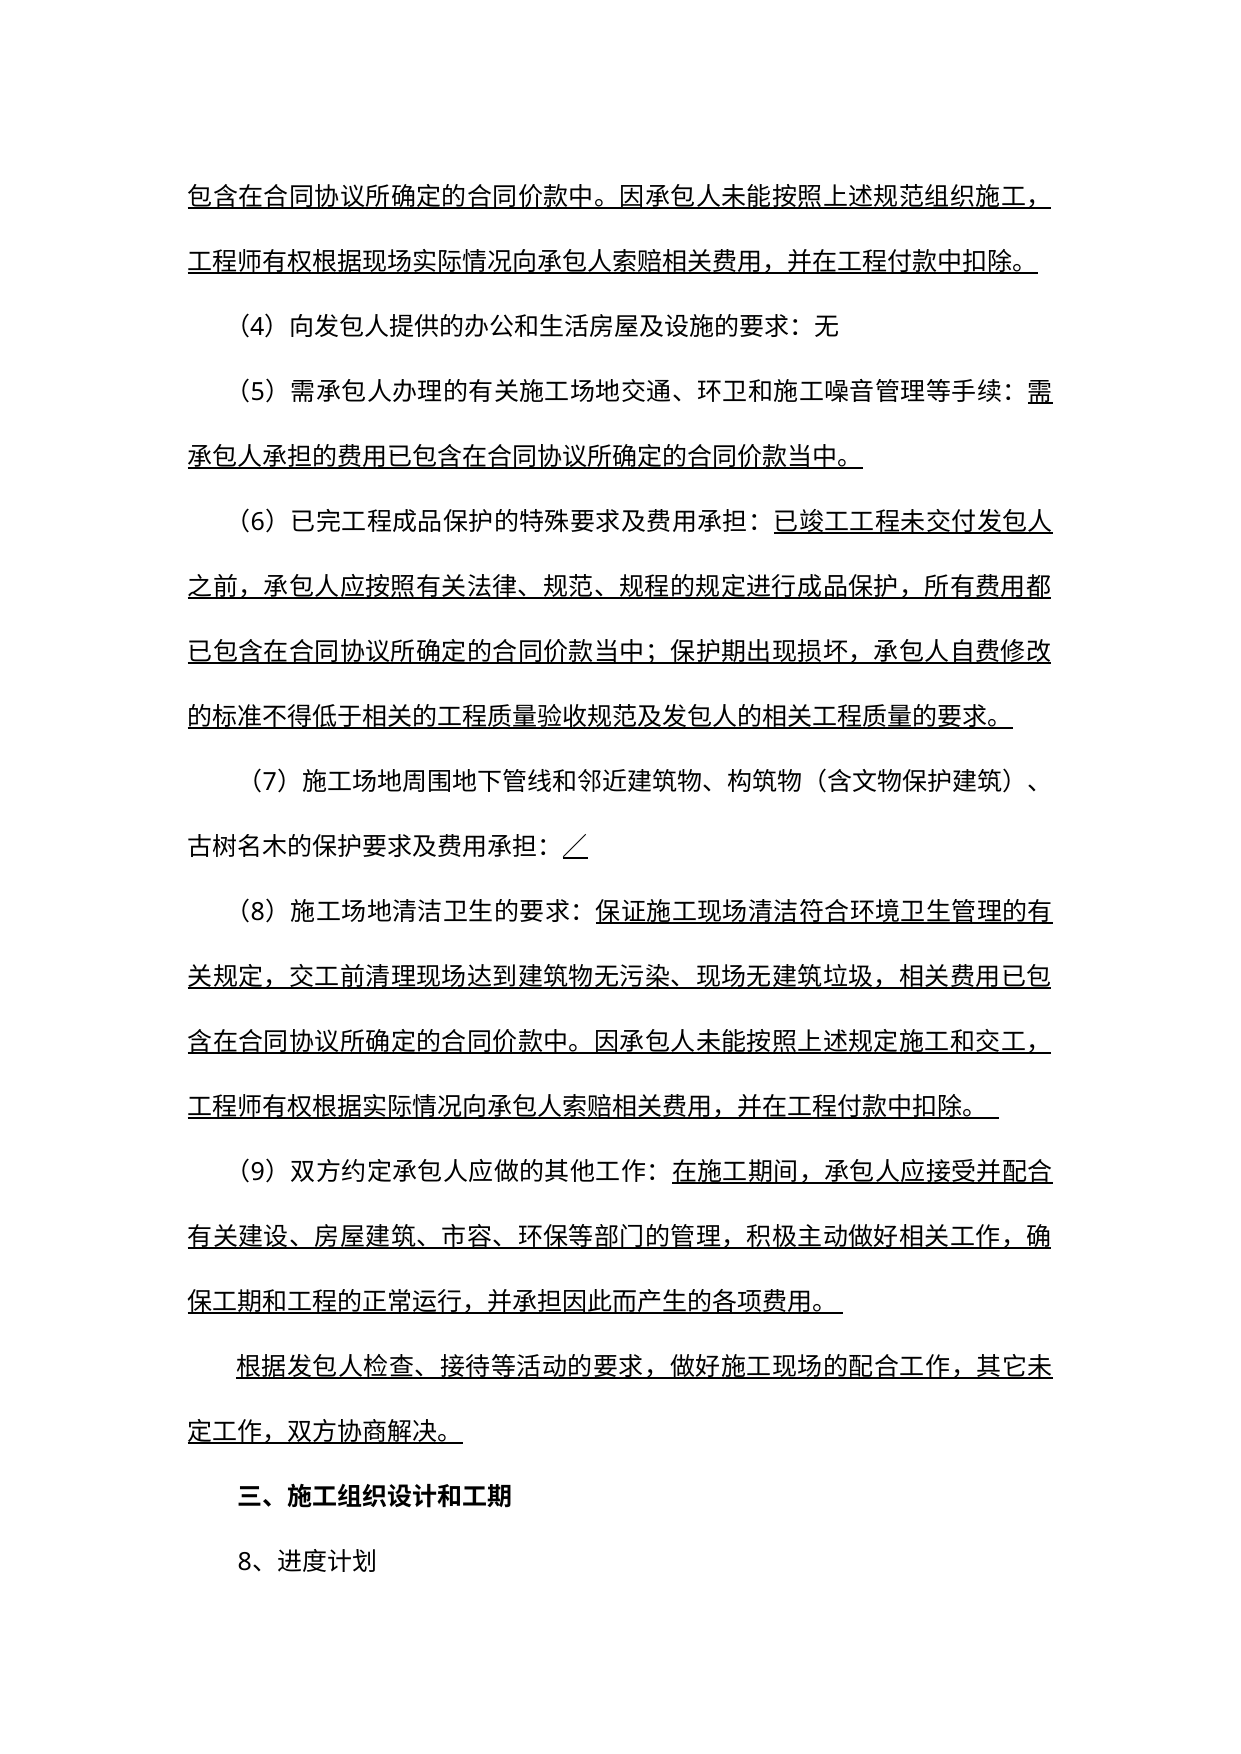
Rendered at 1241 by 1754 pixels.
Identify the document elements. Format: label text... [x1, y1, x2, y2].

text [187, 162, 1053, 292]
text 8、进度计划 [187, 1527, 1053, 1592]
text （5）需承包人办理的有关施工场地交通、环卫和施工噪音管理等手续：需承包人承担的费用已包含在合同协议所确定的合同价款当中。 [187, 357, 1053, 487]
text （6）已完工程成品保护的特殊要求及费用承担：已竣工工程未交付发包人之前，承包人应按照有关法律、规范、规程的规定进行成品保护，所有费用都已包含在合同协议所确定的合同价款当中；保护期出现损坏，承包人自费修改的标准不得低于相关的工程质量验收规范及发包人的相关工程质量的要求。 [187, 487, 1053, 747]
text （7）施工场地周围地下管线和邻近建筑物、构筑物（含文物保护建筑）、古树名木的保护要求及费用承担：／ [187, 747, 1053, 877]
text （8）施工场地清洁卫生的要求：保证施工现场清洁符合环境卫生管理的有关规定，交工前清理现场达到建筑物无污染、现场无建筑垃圾，相关费用已包含在合同协议所确定的合同价款中。因承包人未能按照上述规定施工和交工，工程师有权根据实际情况向承包人索赔相关费用，并在工程付款中扣除。 [187, 877, 1053, 1137]
text （9）双方约定承包人应做的其他工作：在施工期间，承包人应接受并配合有关建设、房屋建筑、市容、环保等部门的管理，积极主动做好相关工作，确保工期和工程的正常运行，并承担因此而产生的各项费用。 [187, 1137, 1053, 1332]
text （4）向发包人提供的办公和生活房屋及设施的要求：无 [187, 292, 1053, 357]
text 根据发包人检查、接待等活动的要求，做好施工现场的配合工作，其它未定工作，双方协商解决。 [187, 1332, 1053, 1462]
text 三、施工组织设计和工期 [187, 1462, 1053, 1527]
